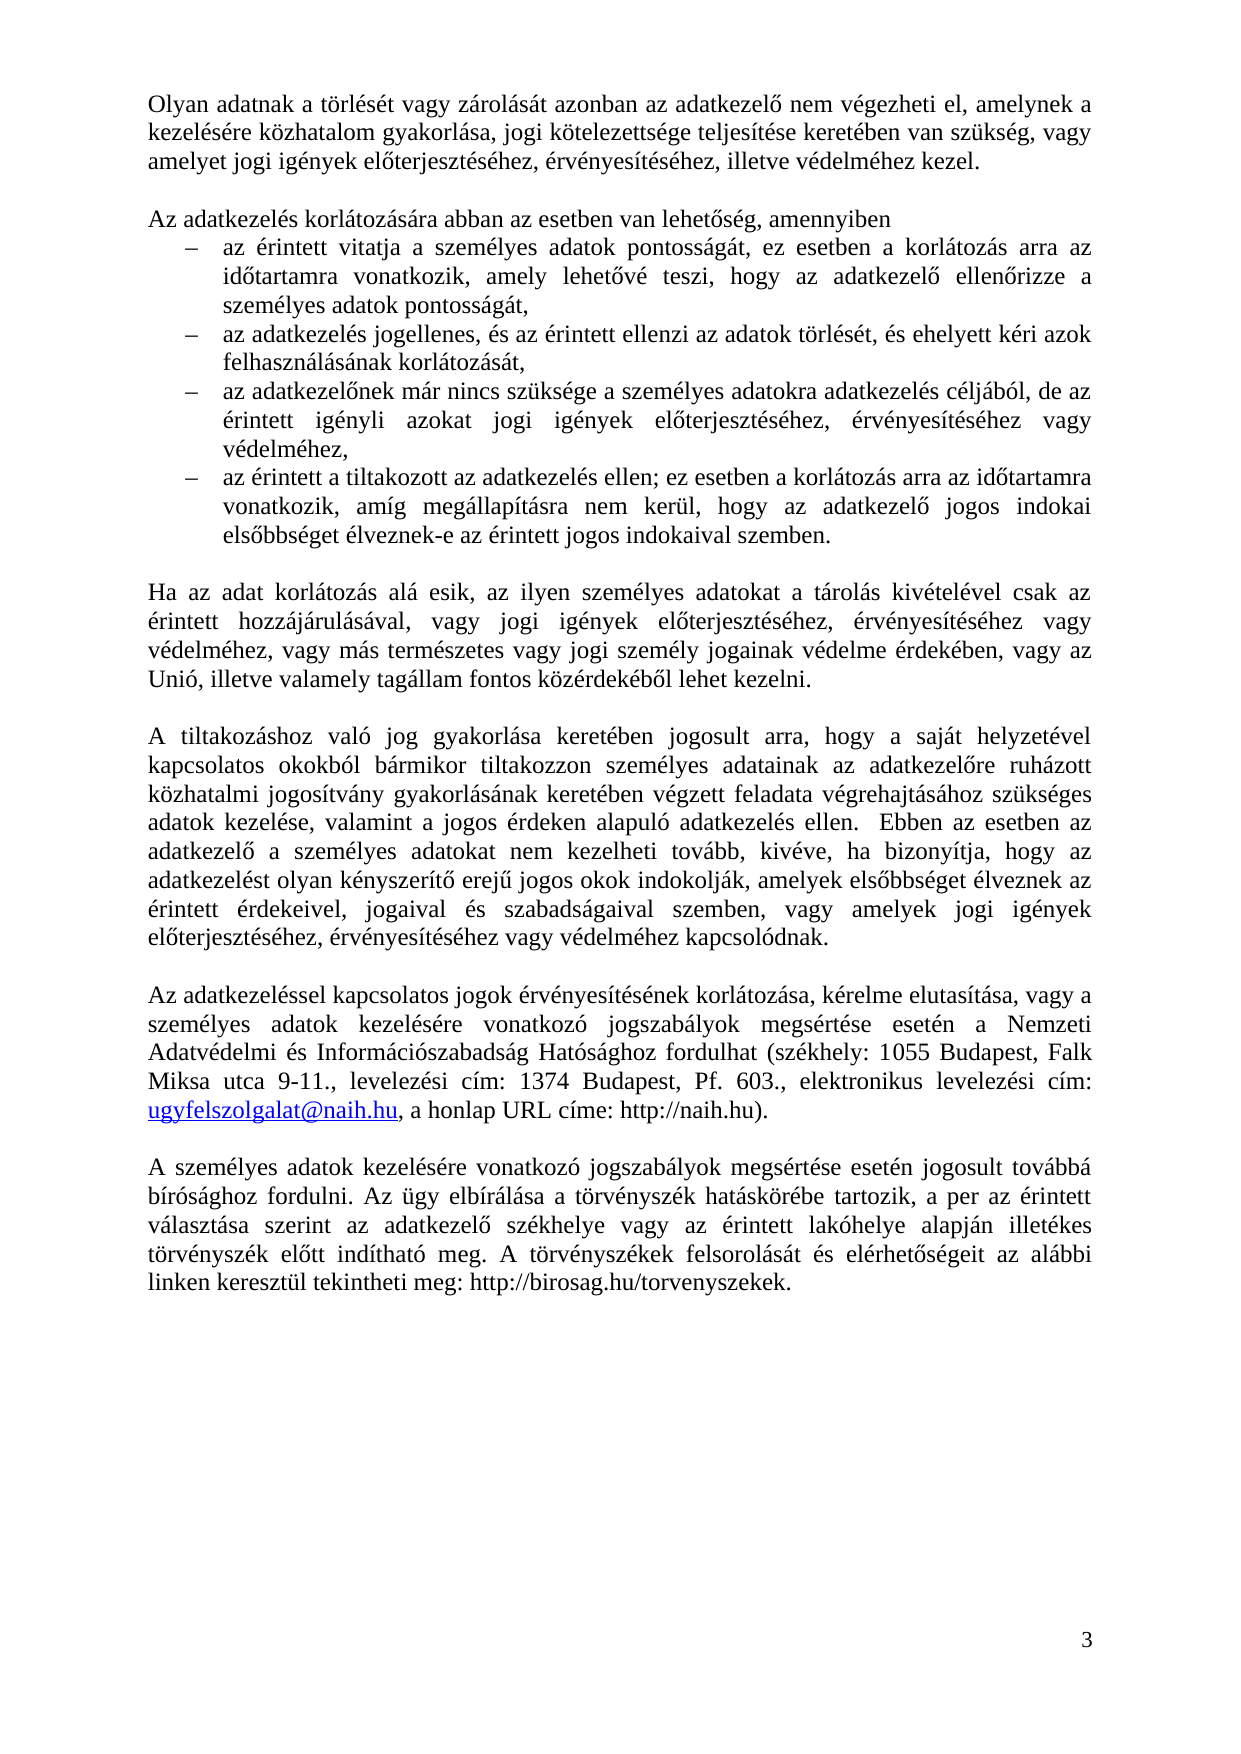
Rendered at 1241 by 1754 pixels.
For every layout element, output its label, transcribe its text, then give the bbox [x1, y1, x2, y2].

text Ha az adat korlátozás alá esik, az ilyen személyes adatokat a tárolás kivételével csak az érintett hozzájárulásával, vagy jogi igények előterjesztéséhez, érvényesítéséhez vagy védelméhez, vagy más természetes vagy jogi személy jogainak védelme érdekében, vagy az Unió, illetve valamely tagállam fontos közérdekéből lehet kezelni. [148, 577, 1092, 692]
text Olyan adatnak a törlését vagy zárolását azonban az adatkezelő nem végezheti el, amelynek a kezelésére közhatalom gyakorlása, jogi kötelezettsége teljesítése keretében van szükség, vagy amelyet jogi igények előterjesztéséhez, érvényesítéséhez, illetve védelméhez kezel. [148, 89, 1092, 175]
text A személyes adatok kezelésére vonatkozó jogszabályok megsértése esetén jogosult továbbá bírósághoz fordulni. Az ügy elbírálása a törvényszék hatáskörébe tartozik, a per az érintett választása szerint az adatkezelő székhelye vagy az érintett lakóhelye alapján illetékes törvényszék előtt indítható meg. A törvényszékek felsorolását és elérhetőségeit az alábbi linken keresztül tekintheti meg: http://birosag.hu/torvenyszekek. [148, 1152, 1092, 1296]
text Az adatkezelés korlátozására abban az esetben van lehetőség, amennyiben [148, 204, 1092, 232]
list az adatkezelés jogellenes, és az érintett ellenzi az adatok törlését, és ehelyett kéri azok felhasználásának korlátozását, [185, 319, 1092, 376]
list az adatkezelőnek már nincs szüksége a személyes adatokra adatkezelés céljából, de az érintett igényli azokat jogi igények előterjesztéséhez, érvényesítéséhez vagy védelméhez, [185, 376, 1092, 462]
list az érintett vitatja a személyes adatok pontosságát, ez esetben a korlátozás arra az időtartamra vonatkozik, amely lehetővé teszi, hogy az adatkezelő ellenőrizze a személyes adatok pontosságát, [185, 232, 1092, 319]
text A tiltakozáshoz való jog gyakorlása keretében jogosult arra, hogy a saját helyzetével kapcsolatos okokból bármikor tiltakozzon személyes adatainak az adatkezelőre ruházott közhatalmi jogosítvány gyakorlásának keretében végzett feladata végrehajtásához szükséges adatok kezelése, valamint a jogos érdeken alapuló adatkezelés ellen. Ebben az esetben az adatkezelő a személyes adatokat nem kezelheti tovább, kivéve, ha bizonyítja, hogy az adatkezelést olyan kényszerítő erejű jogos okok indokolják, amelyek elsőbbséget élveznek az érintett érdekeivel, jogaival és szabadságaival szemben, vagy amelyek jogi igények előterjesztéséhez, érvényesítéséhez vagy védelméhez kapcsolódnak. [148, 721, 1092, 951]
list az érintett a tiltakozott az adatkezelés ellen; ez esetben a korlátozás arra az időtartamra vonatkozik, amíg megállapításra nem kerül, hogy az adatkezelő jogos indokai elsőbbséget élveznek-e az érintett jogos indokaival szemben. [185, 462, 1092, 549]
text Az adatkezeléssel kapcsolatos jogok érvényesítésének korlátozása, kérelme elutasítása, vagy a személyes adatok kezelésére vonatkozó jogszabályok megsértése esetén a Nemzeti Adatvédelmi és Információszabadság Hatósághoz fordulhat (székhely: 1055 Budapest, Falk Miksa utca 9-11., levelezési cím: 1374 Budapest, Pf. 603., elektronikus levelezési cím: ugyfelszolgalat@naih.hu, a honlap URL címe: http://naih.hu). [148, 980, 1092, 1124]
